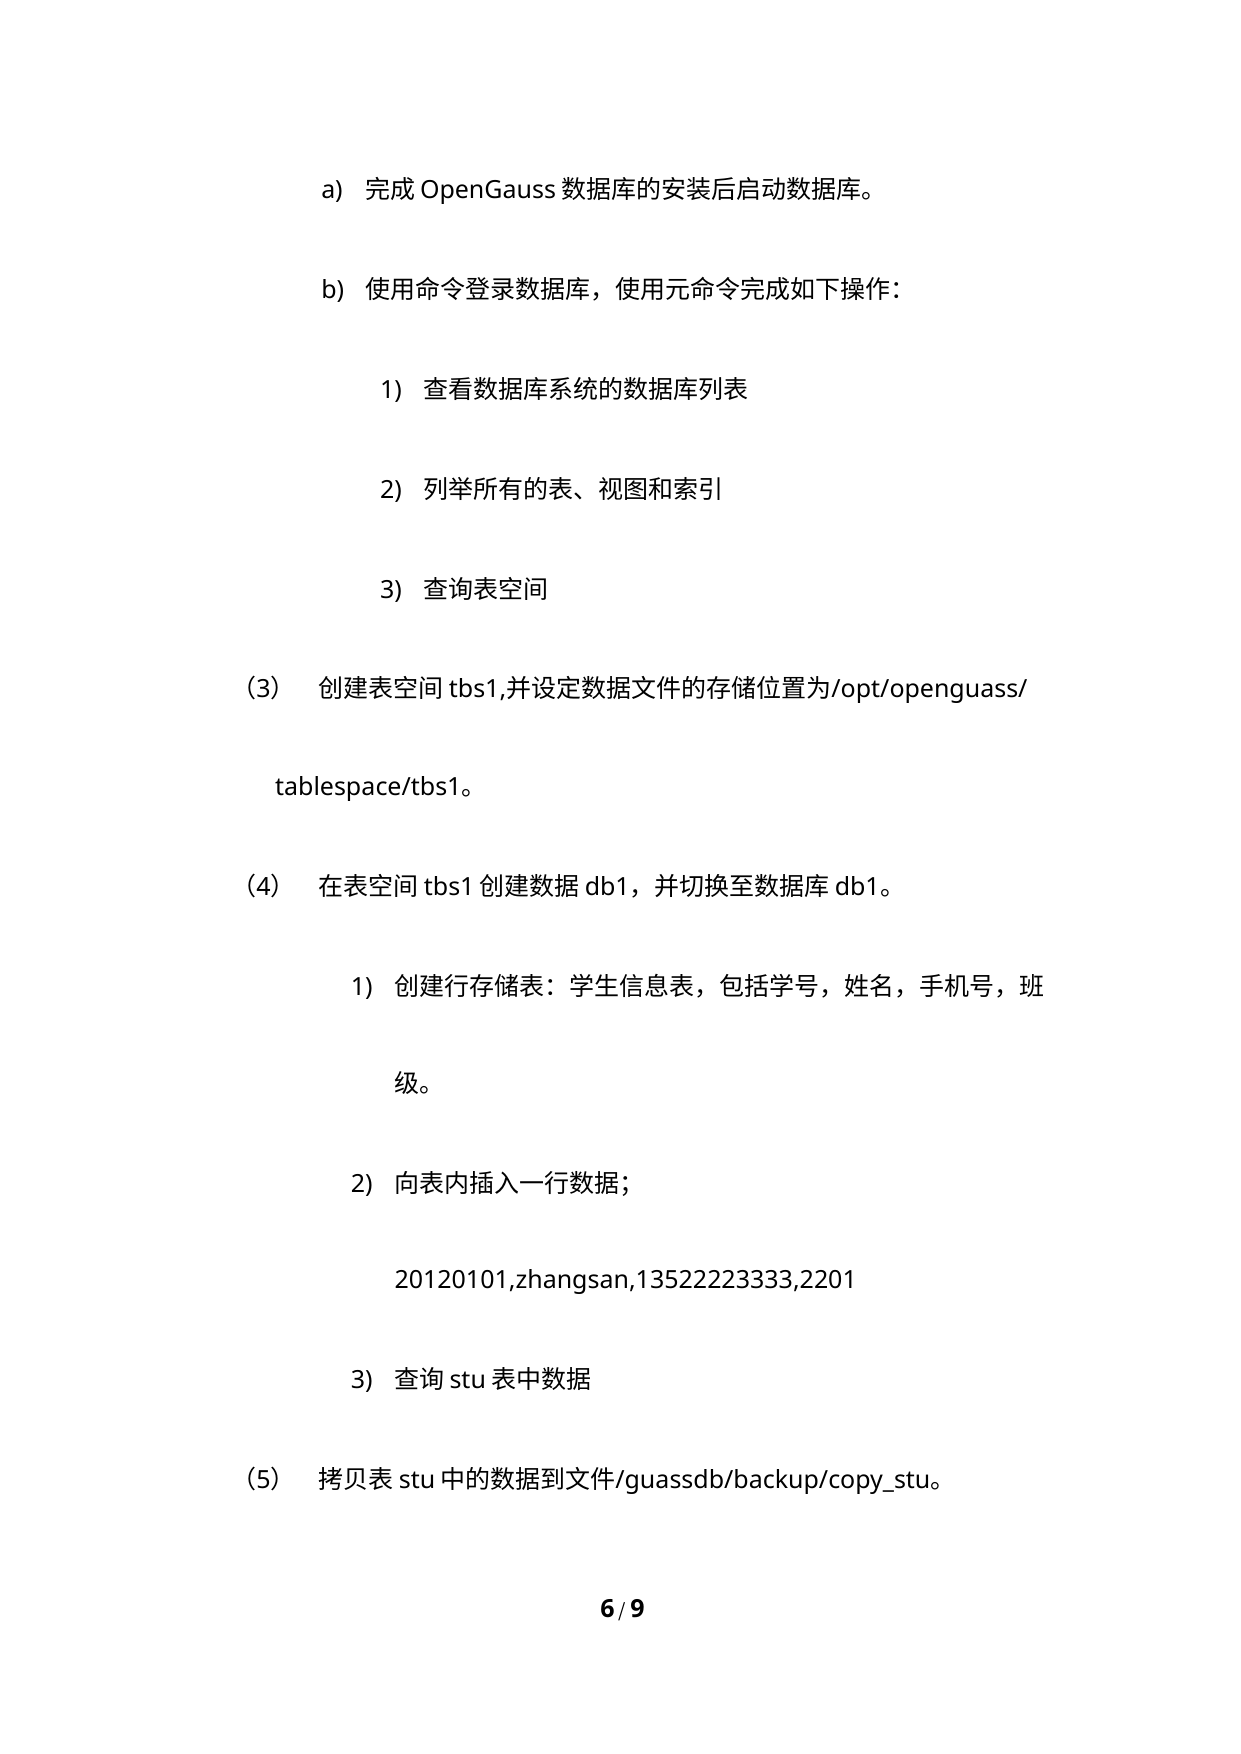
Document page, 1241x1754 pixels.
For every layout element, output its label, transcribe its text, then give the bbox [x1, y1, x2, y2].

list 使用命令登录数据库，使用元命令完成如下操作： [321, 255, 1053, 320]
list 查询stu表中数据 [351, 1345, 1053, 1410]
list 在表空间tbs1创建数据db1，并切换至数据库db1。 [231, 852, 1053, 917]
list 向表内插入一行数据； 20120101,zhangsan,13522223333,2201 [351, 1149, 1053, 1311]
list 创建表空间tbs1,并设定数据文件的存储位置为/opt/openguass/tablespace/tbs1。 [231, 654, 1053, 817]
list 拷贝表stu中的数据到文件/guassdb/backup/copy_stu。 [231, 1445, 1053, 1510]
list 列举所有的表、视图和索引 [380, 455, 1053, 520]
list 完成OpenGauss数据库的安装后启动数据库。 [321, 156, 1053, 221]
list 查询表空间 [380, 555, 1053, 620]
list 创建行存储表：学生信息表，包括学号，姓名，手机号，班级。 [351, 952, 1053, 1114]
list 查看数据库系统的数据库列表 [380, 355, 1053, 420]
